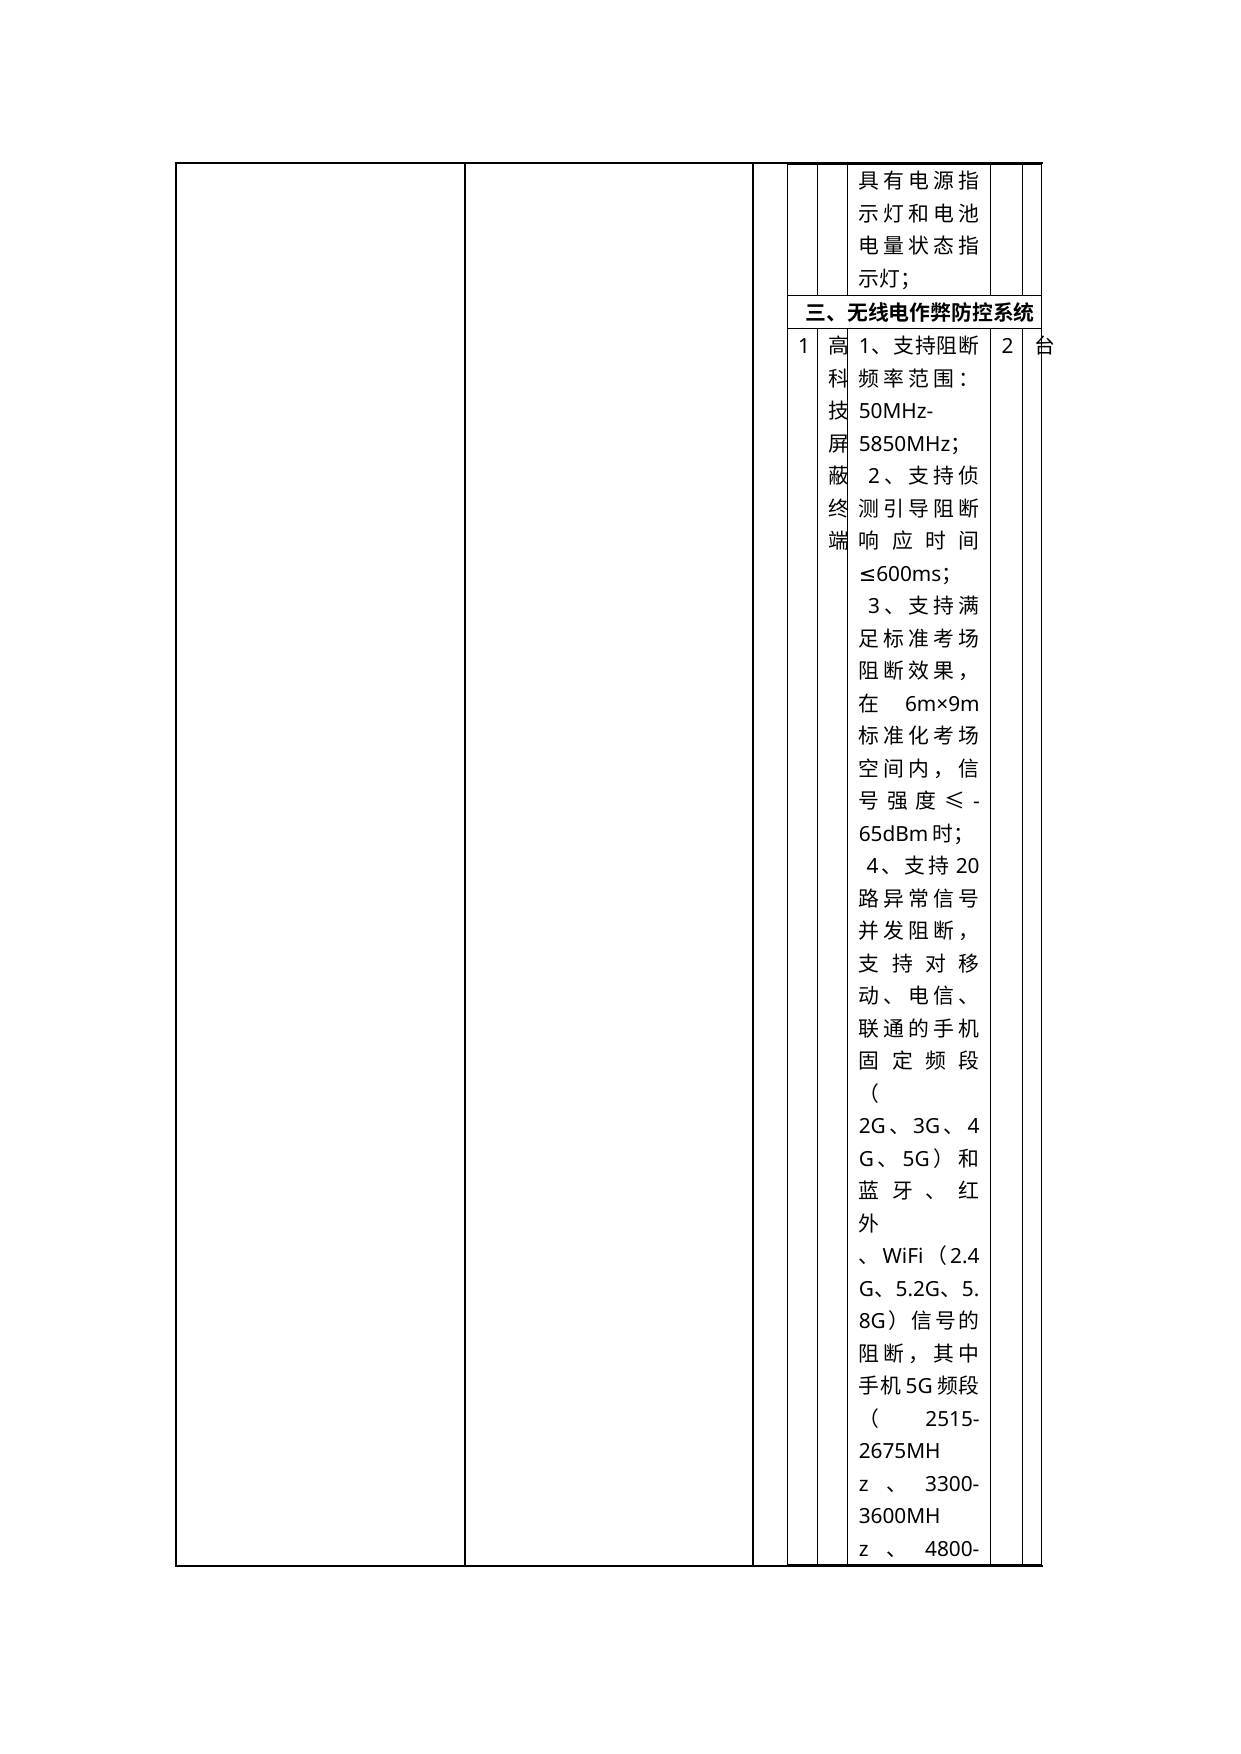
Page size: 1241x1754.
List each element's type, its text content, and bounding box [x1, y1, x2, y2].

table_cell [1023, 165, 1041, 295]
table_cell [848, 329, 990, 1564]
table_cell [818, 329, 847, 1564]
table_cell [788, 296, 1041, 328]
table_cell [466, 164, 752, 1565]
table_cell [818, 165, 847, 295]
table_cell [991, 329, 1022, 1564]
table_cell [848, 165, 990, 295]
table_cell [1023, 329, 1041, 1564]
table_cell 1 [177, 164, 464, 1565]
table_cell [754, 164, 787, 1565]
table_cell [788, 329, 817, 1564]
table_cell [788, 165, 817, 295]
